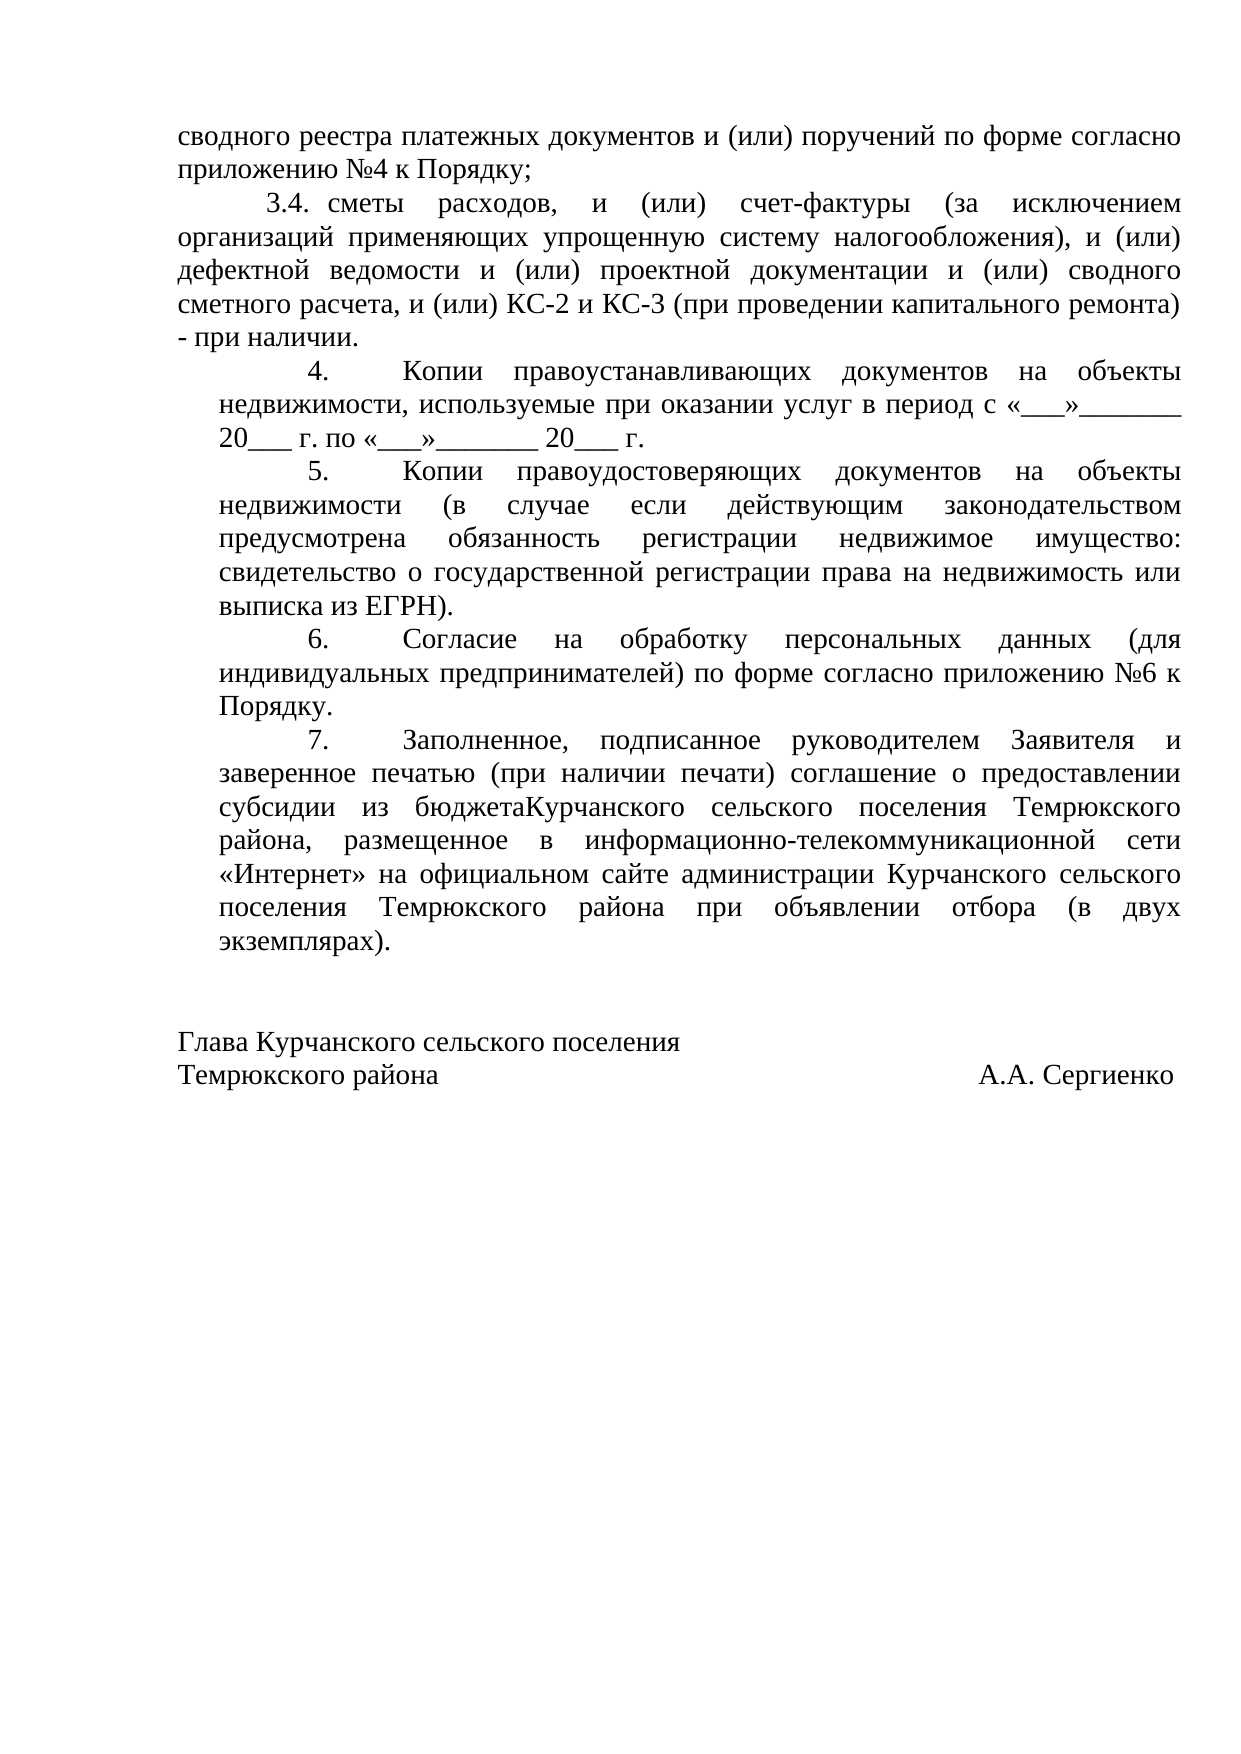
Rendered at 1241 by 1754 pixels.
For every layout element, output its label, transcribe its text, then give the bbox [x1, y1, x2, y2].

list Копии правоудостоверяющих документов на объекты недвижимости (в случае если действующим законодательством предусмотрена обязанность регистрации недвижимое имущество: свидетельство о государственной регистрации права на недвижимость или выписка из ЕГРН). [219, 453, 1182, 621]
list Заполненное, подписанное руководителем Заявителя и заверенное печатью (при наличии печати) соглашение о предоставлении субсидии из бюджетаКурчанского сельского поселения Темрюкского района, размещенное в информационно-телекоммуникационной сети «Интернет» на официальном сайте администрации Курчанского сельского поселения Темрюкского района при объявлении отбора (в двух экземплярах). [219, 722, 1182, 957]
text Глава Курчанского сельского поселения [177, 1024, 1181, 1057]
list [177, 118, 1182, 185]
text Темрюкского района А.А. Сергиенко [177, 1057, 1181, 1091]
list Согласие на обработку персональных данных (для индивидуальных предпринимателей) по форме согласно приложению №6 к Порядку. [219, 621, 1182, 722]
list Копии правоустанавливающих документов на объекты недвижимости, используемые при оказании услуг в период с «___»_______ 20___ г. по «___»_______ 20___ г. [219, 353, 1182, 453]
list сметы расходов, и (или) счет-фактуры (за исключением организаций применяющих упрощенную систему налогообложения), и (или) дефектной ведомости и (или) проектной документации и (или) сводного сметного расчета, и (или) КС-2 и КС-3 (при проведении капитального ремонта) - при наличии. [177, 185, 1182, 353]
